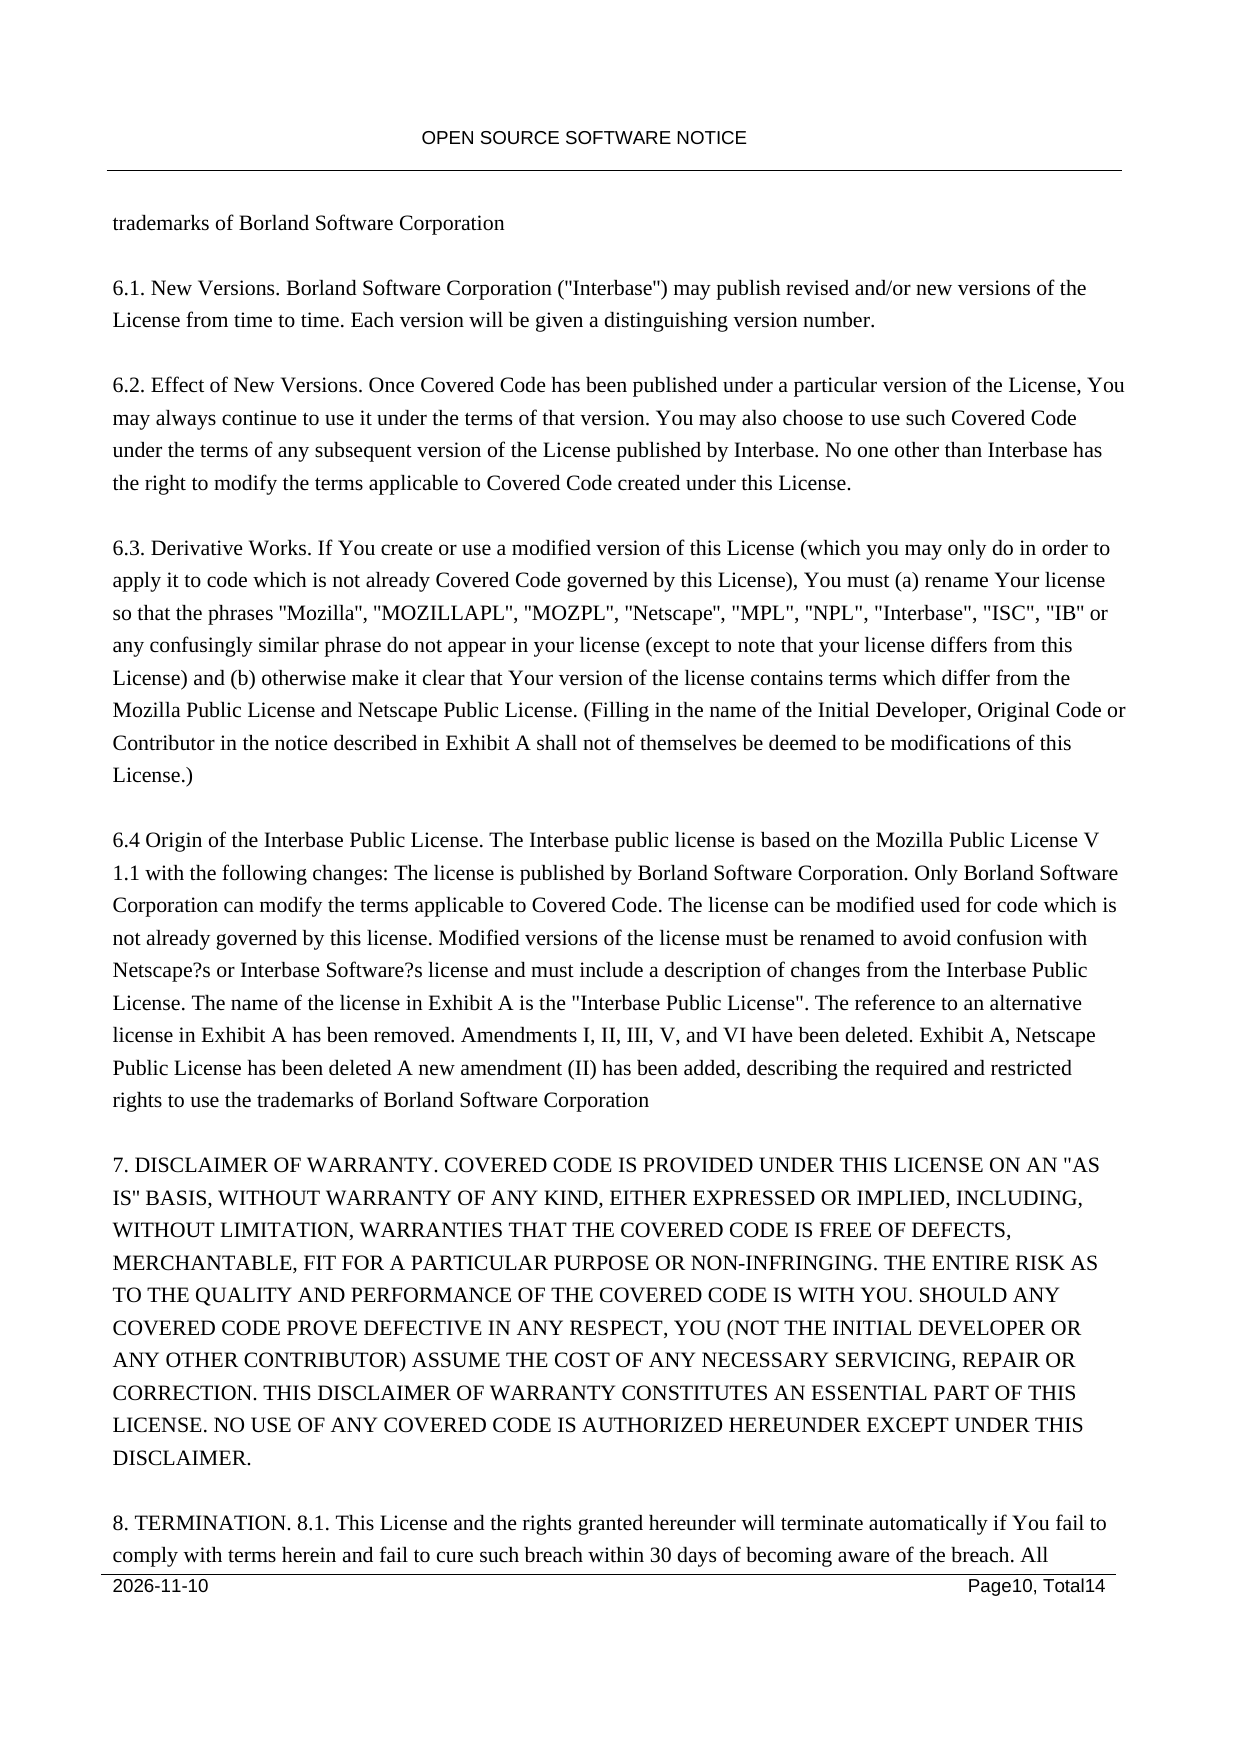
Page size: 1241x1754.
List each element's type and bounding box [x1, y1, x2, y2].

text [112, 206, 1128, 1571]
